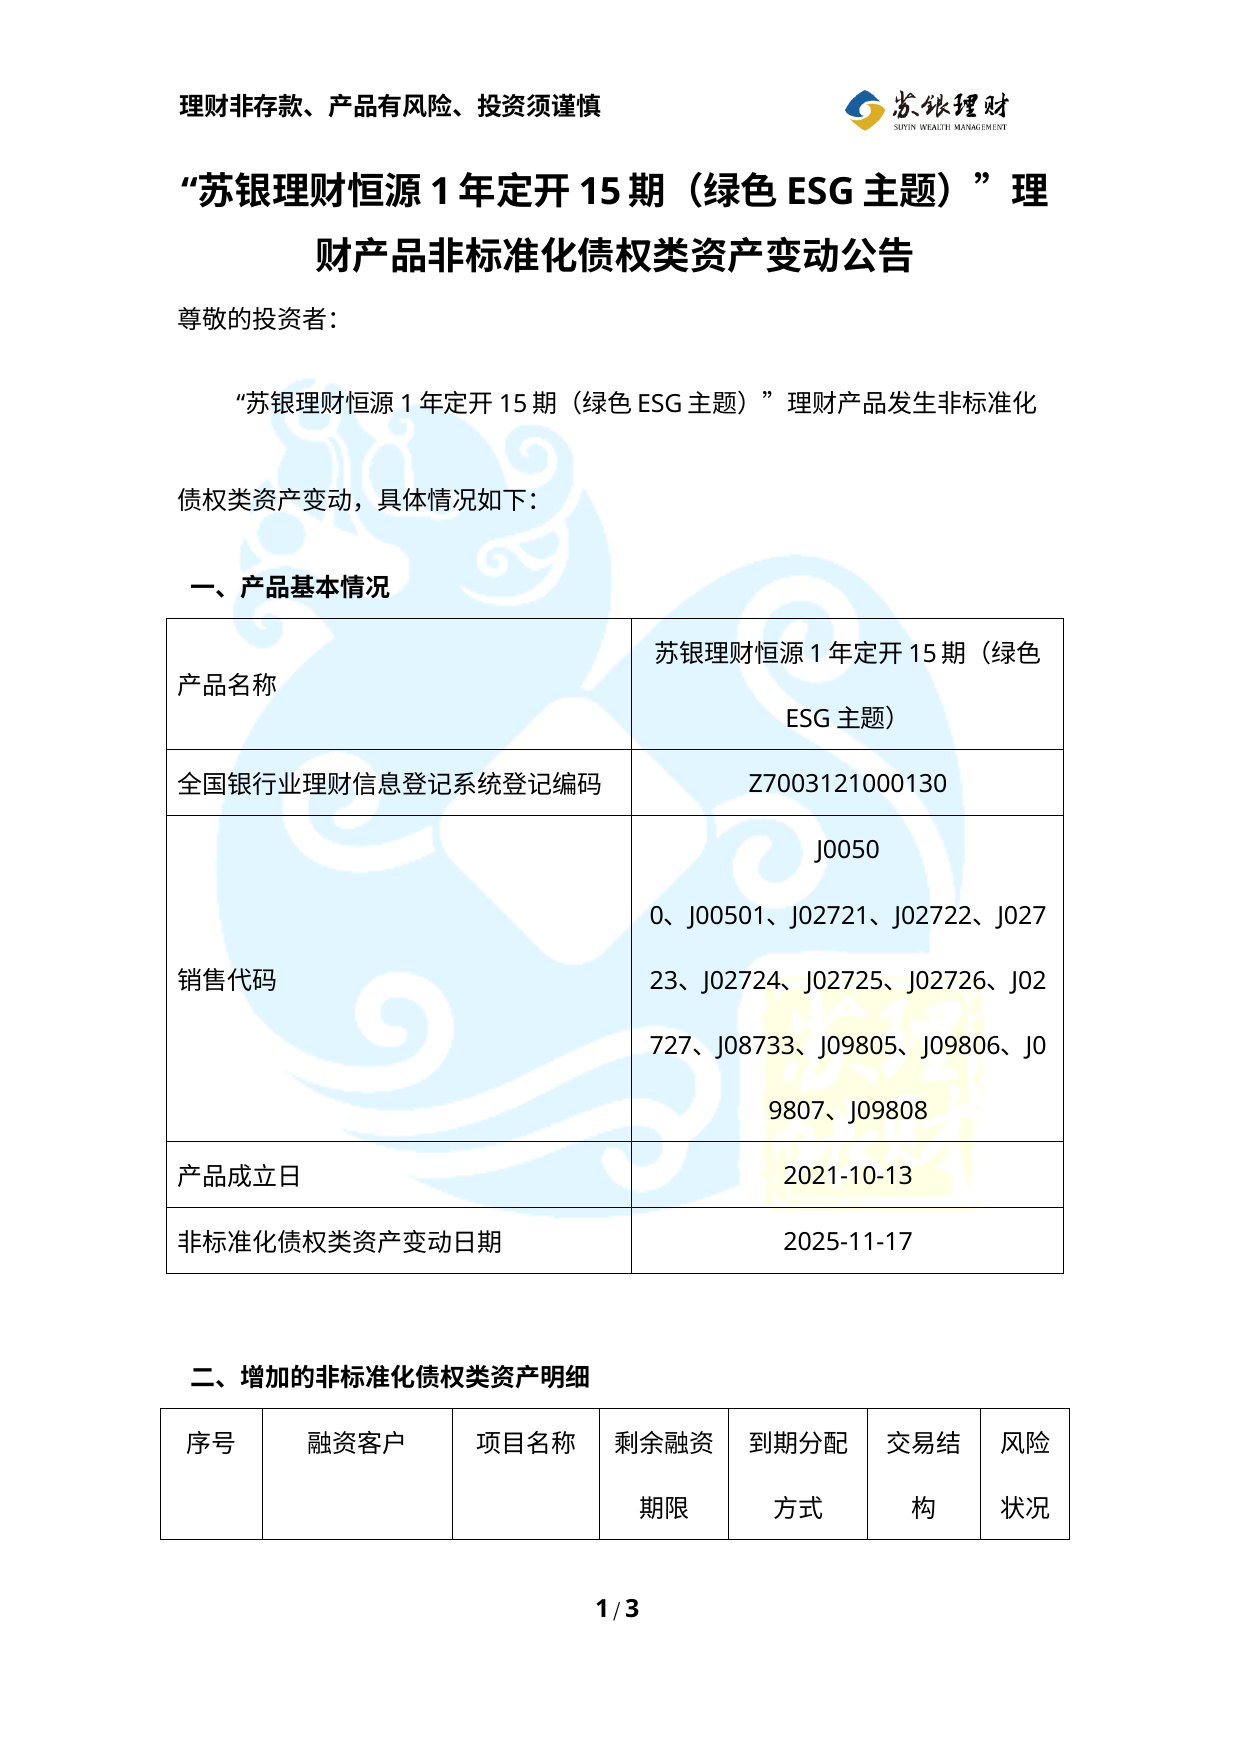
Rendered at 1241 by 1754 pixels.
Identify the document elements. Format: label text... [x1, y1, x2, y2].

table_cell Z7003121000130 [632, 750, 1063, 815]
subtitle 二、增加的非标准化债权类资产明细 [190, 1343, 1053, 1408]
table_header 序号 [161, 1409, 262, 1539]
table_header 融资客户 [263, 1409, 452, 1539]
table_header 项目名称 [453, 1409, 599, 1539]
table_cell 销售代码 [167, 816, 631, 1141]
table_header 产品名称 [167, 619, 631, 749]
table_header 苏银理财恒源1年定开15期（绿色ESG主题） [632, 619, 1063, 749]
table_header 交易结构 [868, 1409, 980, 1539]
table_header 到期分配方式 [729, 1409, 867, 1539]
table_header 剩余融资期限（天） [600, 1409, 728, 1539]
table_cell 全国银行业理财信息登记系统登记编码 [167, 750, 631, 815]
subtitle 一、产品基本情况 [190, 553, 1053, 618]
table_cell 非标准化债权类资产变动日期 [167, 1208, 631, 1273]
table_header 风险状况 [981, 1409, 1069, 1539]
table_cell 产品成立日 [167, 1142, 631, 1207]
picture [820, 72, 1039, 143]
text 尊敬的投资者： [177, 286, 1053, 351]
text “苏银理财恒源1年定开15期（绿色ESG主题）”理财产品非标准化债权类资产变动公告 [177, 156, 1053, 286]
table_cell 2025-11-17 [632, 1208, 1063, 1273]
table_cell 2021-10-13 [632, 1142, 1063, 1207]
table_cell J00500、J00501、J02721、J02722、J02723、J02724、J02725、J02726、J02727、J08733、J09805、J09806、J09807、J09808 [632, 816, 1063, 1141]
text “苏银理财恒源1年定开15期（绿色ESG主题）”理财产品发生非标准化债权类资产变动，具体情况如下： [177, 369, 1053, 531]
